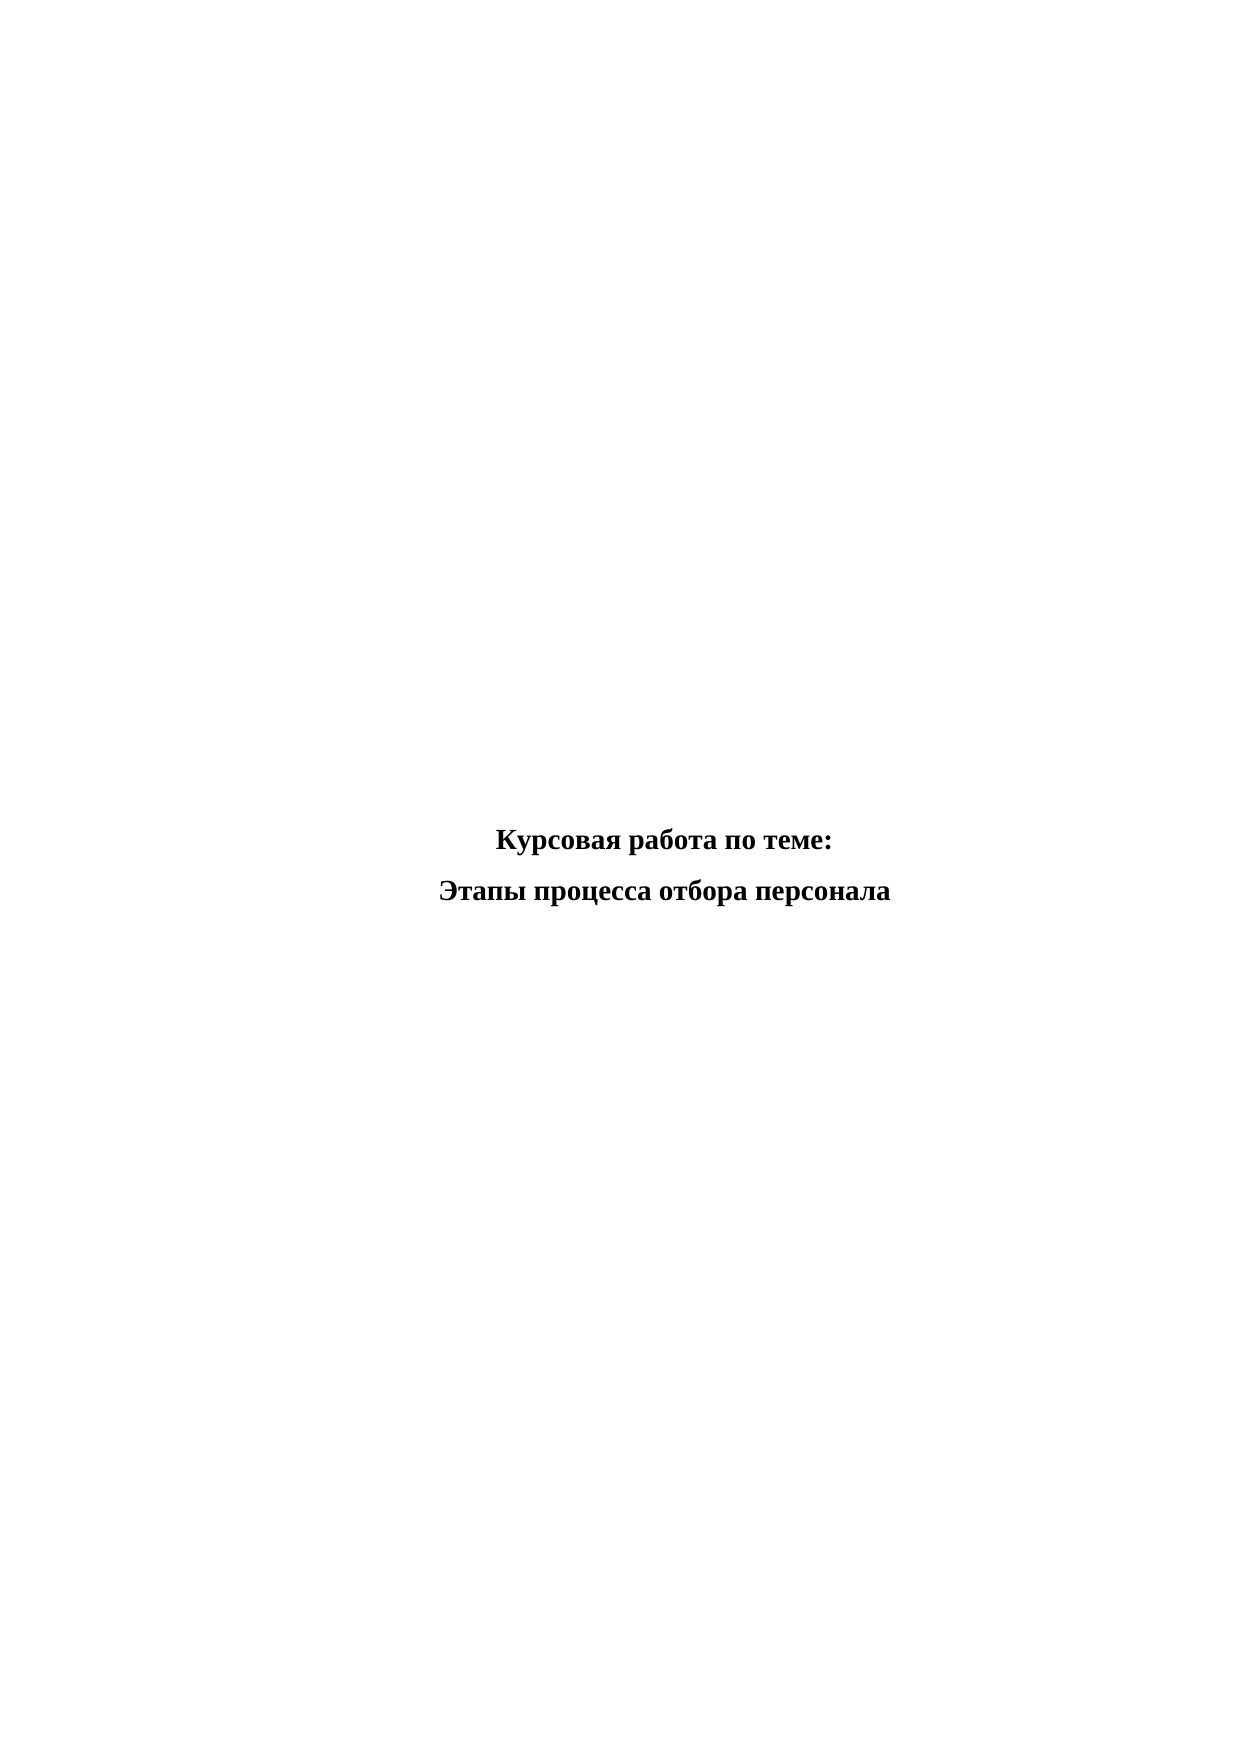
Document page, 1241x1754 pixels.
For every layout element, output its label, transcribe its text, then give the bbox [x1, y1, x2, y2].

text Курсовая работа по теме: [177, 822, 1152, 856]
text Этапы процесса отбора персонала [177, 873, 1152, 906]
